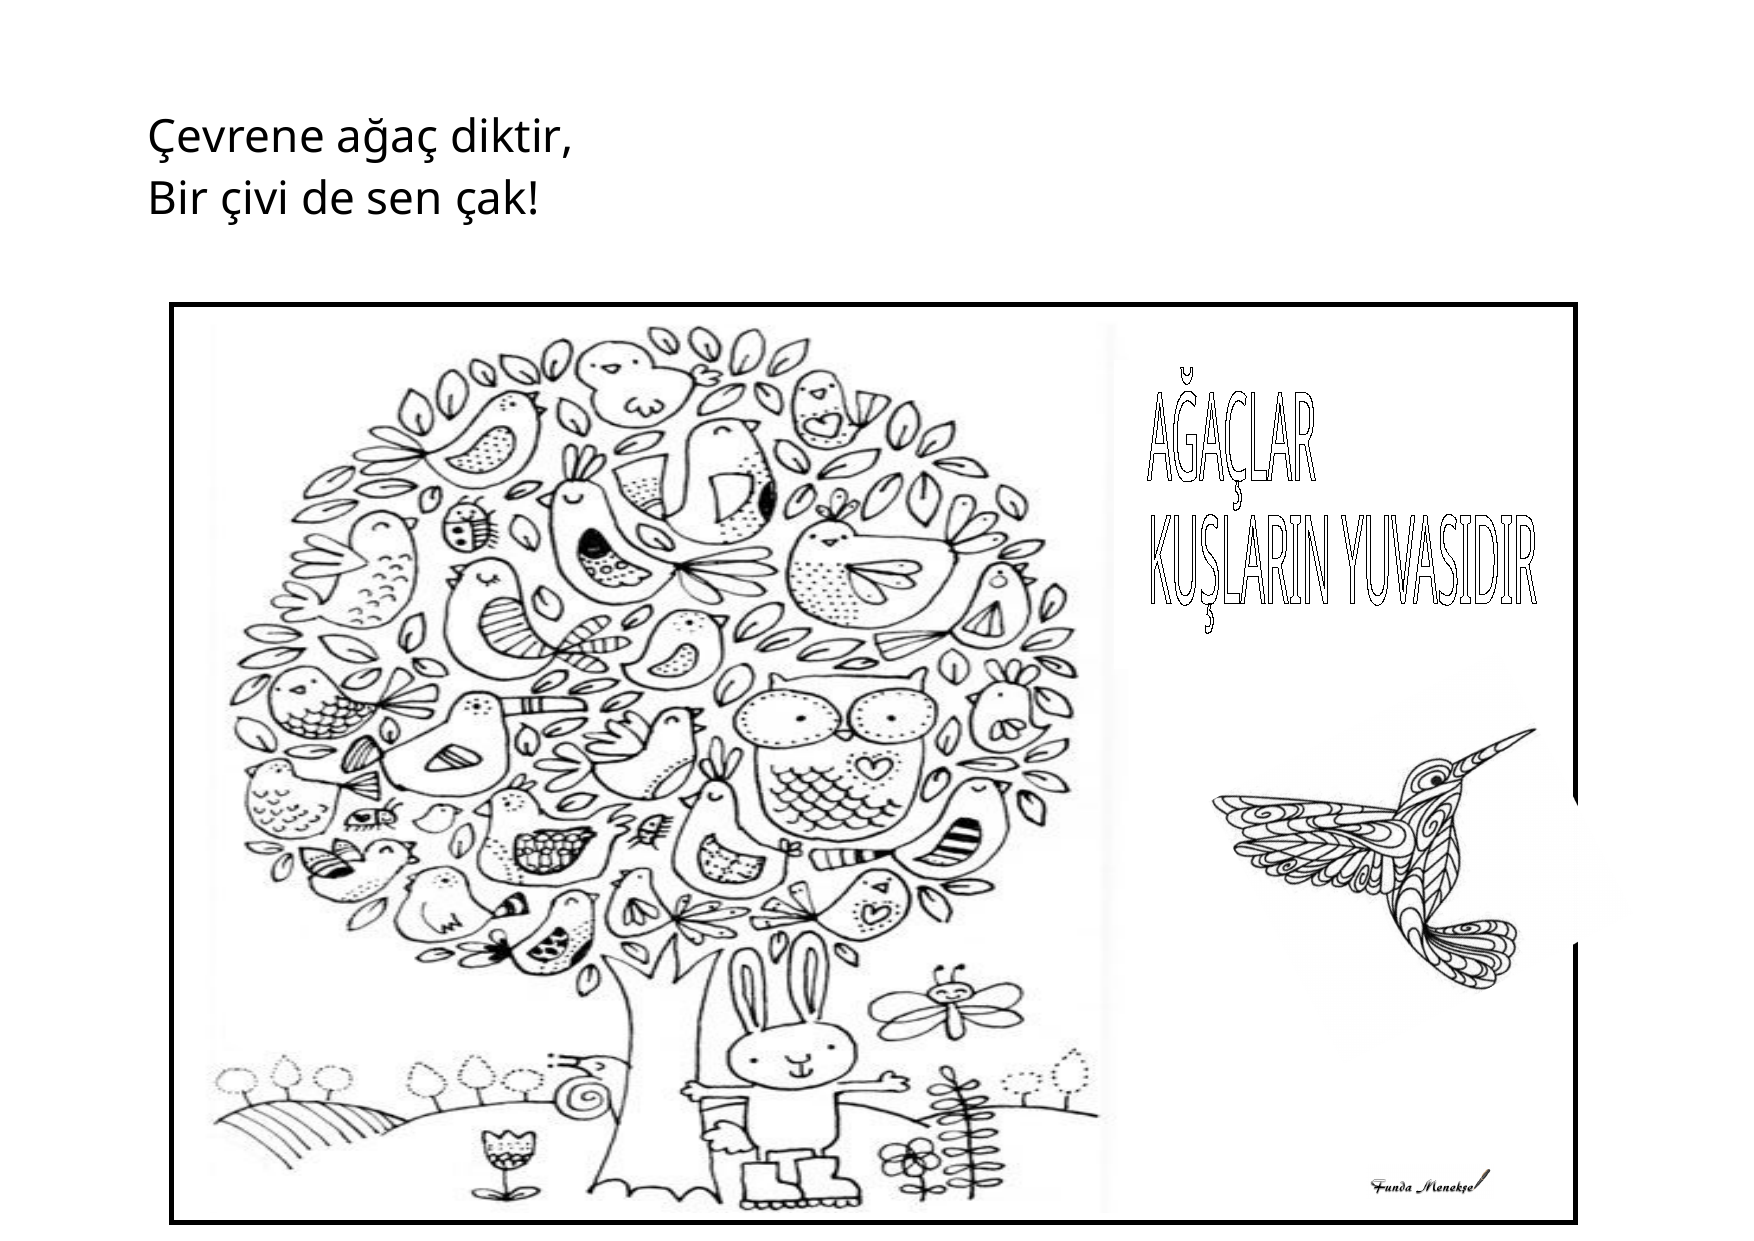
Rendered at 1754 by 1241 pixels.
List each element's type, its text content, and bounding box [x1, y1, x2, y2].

picture [188, 314, 1129, 1213]
picture [1366, 1164, 1494, 1199]
picture [1210, 653, 1632, 1062]
text Bir çivi de sen çak! [148, 166, 1606, 228]
text Çevrene ağaç diktir, [148, 103, 1606, 166]
